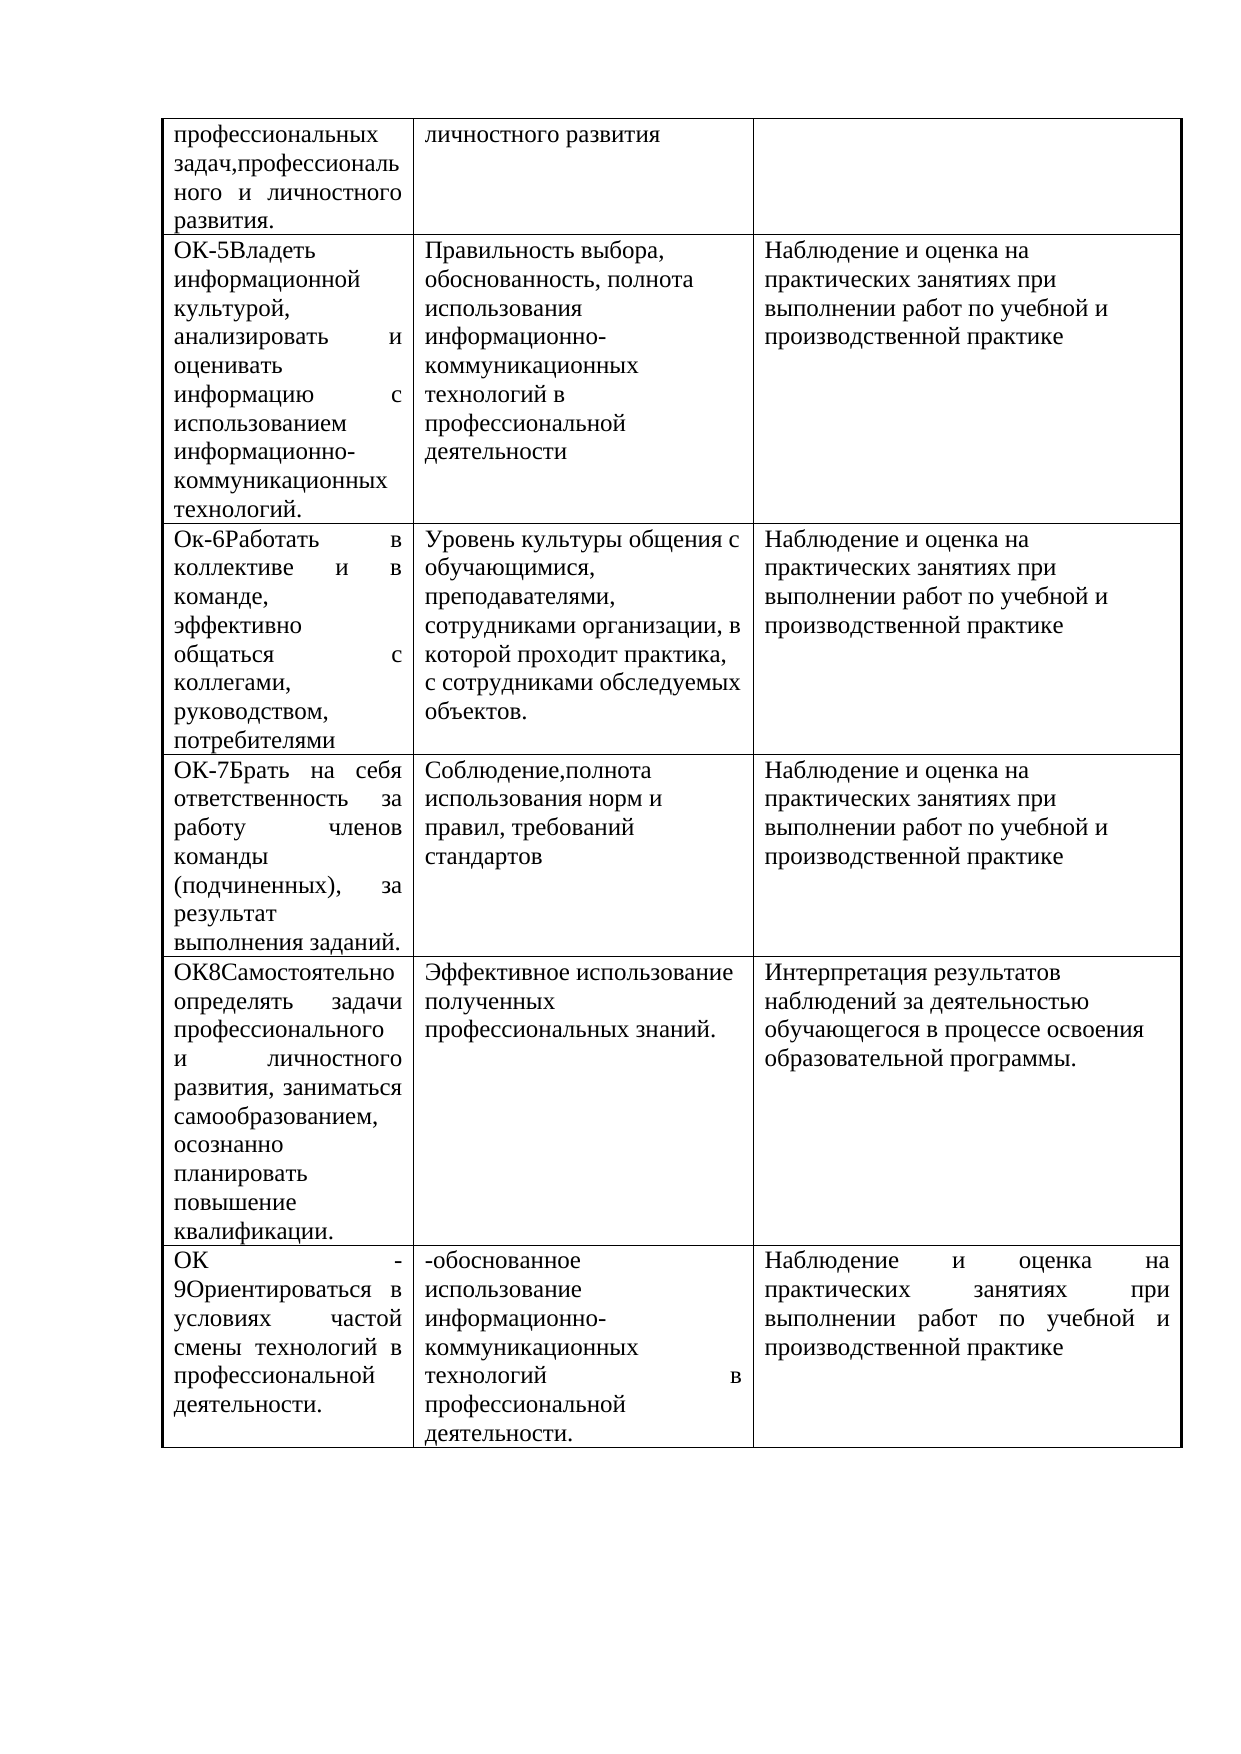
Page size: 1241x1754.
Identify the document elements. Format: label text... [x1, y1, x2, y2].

table_cell Наблюдение и оценка на практических занятиях при выполнении работ по учебной и производственной практике [754, 235, 1180, 523]
table_cell Правильность выбора, обоснованность, полнота использования информационно-коммуникационных технологий в профессиональной деятельности [414, 235, 753, 523]
table_cell Интерпретация результатов наблюдений за деятельностью обучающегося в процессе освоения образовательной программы. [754, 957, 1180, 1244]
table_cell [754, 119, 1180, 234]
table_cell Ок-6Работать в коллективе и в команде, эффективно общаться с коллегами, руководством, потребителями [164, 524, 413, 754]
table_cell Уровень культуры общения с обучающимися, преподавателями, сотрудниками организации, в которой проходит практика, с сотрудниками обследуемых объектов. [414, 524, 753, 754]
table_cell -обоснованное использование информационно-коммуникационных технологий в профессиональной деятельности. [414, 1246, 753, 1447]
table_cell Эффективное использование полученных профессиональных знаний. [414, 957, 753, 1244]
table_cell ОК -9Ориентироваться в условиях частой смены технологий в профессиональной деятельности. [164, 1246, 413, 1447]
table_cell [164, 119, 413, 234]
table_cell ОК-5Владеть информационной культурой, анализировать и оценивать информацию с использованием информационно-коммуникационных технологий. [164, 235, 413, 523]
table_cell Наблюдение и оценка на практических занятиях при выполнении работ по учебной и производственной практике [754, 755, 1180, 956]
table_cell Соблюдение,полнота использования норм и правил, требований стандартов [414, 755, 753, 956]
table_cell ОК8Самостоятельно определять задачи профессионального и личностного развития, заниматься самообразованием, осознанно планировать повышение квалификации. [164, 957, 413, 1244]
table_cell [414, 119, 753, 234]
table_cell Наблюдение и оценка на практических занятиях при выполнении работ по учебной и производственной практике [754, 1246, 1180, 1447]
table_cell Наблюдение и оценка на практических занятиях при выполнении работ по учебной и производственной практике [754, 524, 1180, 754]
table_cell ОК-7Брать на себя ответственность за работу членов команды (подчиненных), за результат выполнения заданий. [164, 755, 413, 956]
